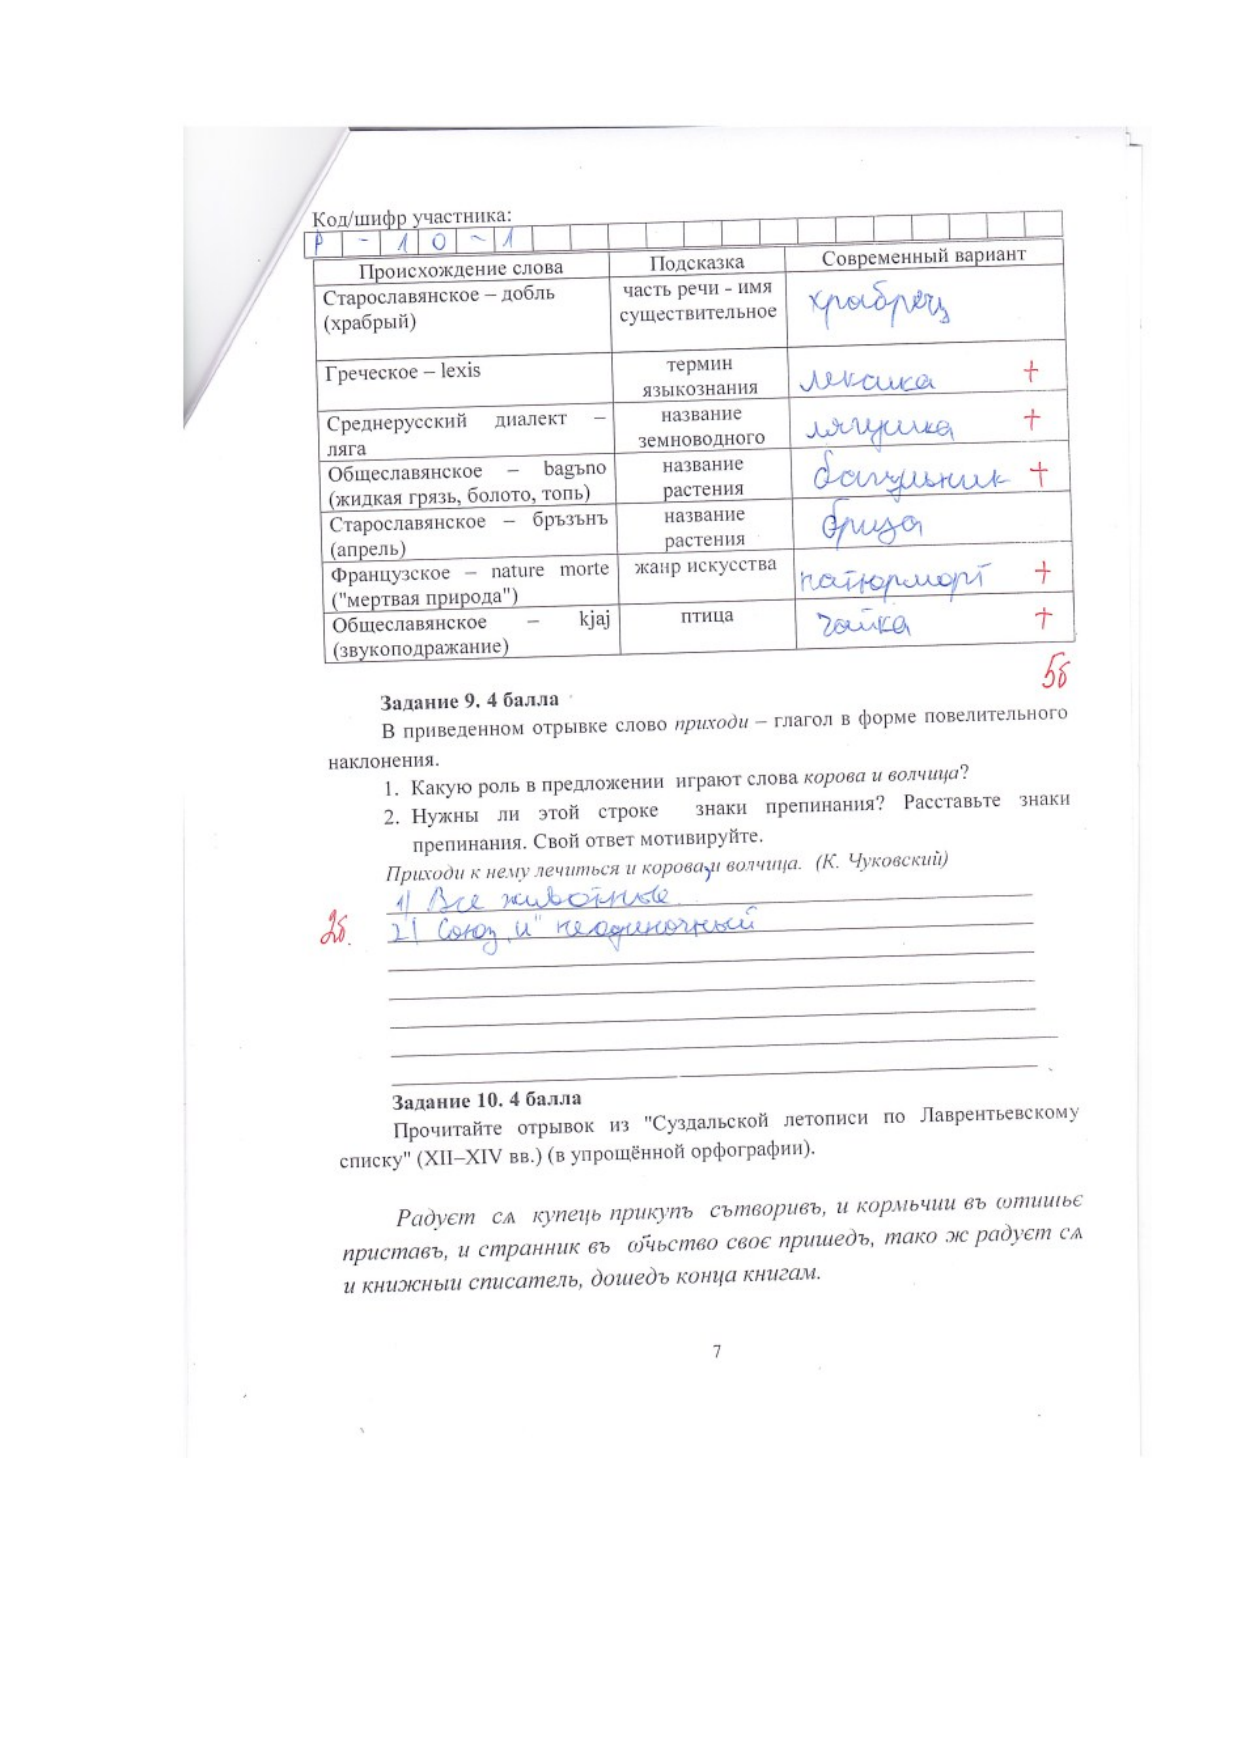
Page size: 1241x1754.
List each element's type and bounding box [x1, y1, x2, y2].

picture [177, 118, 1152, 1458]
